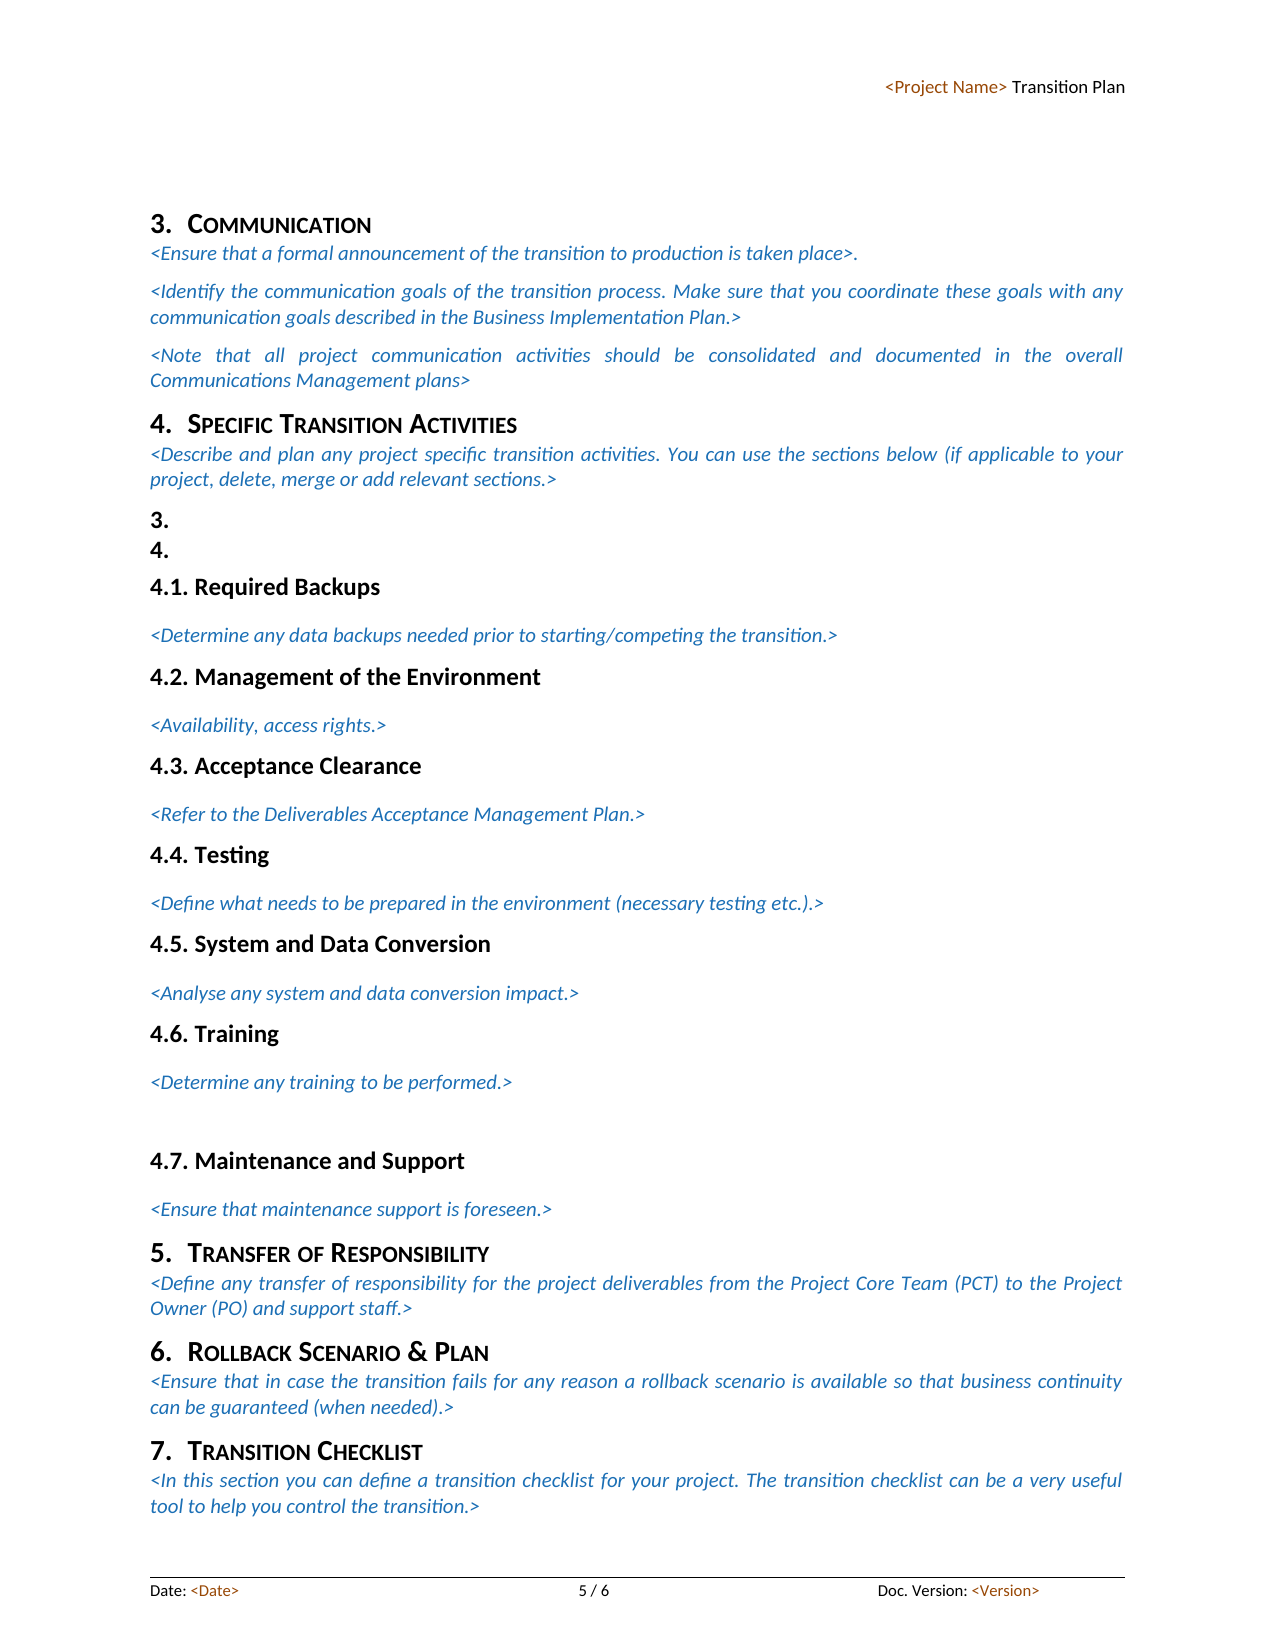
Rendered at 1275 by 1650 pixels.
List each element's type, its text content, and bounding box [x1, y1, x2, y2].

text <Analyse any system and data conversion impact.> [150, 980, 1125, 1005]
text <Ensure that maintenance support is foreseen.> [150, 1196, 1125, 1222]
text <Ensure that a formal announcement of the transition to production is taken place>. [150, 241, 1125, 266]
subtitle Training [150, 1018, 1125, 1048]
text <Describe and plan any project specific transition activities. You can use the sections below (if applicable to your project, delete, merge or add relevant sections.> [150, 441, 1125, 492]
text <Note that all project communication activities should be consolidated and documented in the overall Communications Management plans> [150, 342, 1125, 393]
text <Ensure that in case the transition fails for any reason a rollback scenario is available so that business continuity can be guaranteed (when needed).> [150, 1369, 1125, 1419]
subtitle System and Data Conversion [150, 928, 1125, 959]
text <Determine any training to be performed.> [150, 1069, 1125, 1094]
subtitle Transition Checklist [150, 1432, 1125, 1468]
subtitle Required Backups [150, 571, 1125, 602]
subtitle Maintenance and Support [150, 1145, 1125, 1175]
text <Identify the communication goals of the transition process. Make sure that you coordinate these goals with any communication goals described in the Business Implementation Plan.> [150, 278, 1125, 329]
subtitle Acceptance Clearance [150, 750, 1125, 780]
text <Determine any data backups needed prior to starting/competing the transition.> [150, 623, 1125, 648]
subtitle Rollback Scenario & Plan [150, 1333, 1125, 1369]
text <Define any transfer of responsibility for the project deliverables from the Project Core Team (PCT) to the Project Owner (PO) and support staff.> [150, 1270, 1125, 1321]
subtitle Testing [150, 839, 1125, 870]
text <Define what needs to be prepared in the environment (necessary testing etc.).> [150, 891, 1125, 916]
text <In this section you can define a transition checklist for your project. The transition checklist can be a very useful tool to help you control the transition.> [150, 1468, 1125, 1518]
text <Refer to the Deliverables Acceptance Management Plan.> [150, 801, 1125, 827]
subtitle Transfer of Responsibility [150, 1234, 1125, 1270]
subtitle Specific Transition Activities [150, 405, 1125, 441]
text <Availability, access rights.> [150, 712, 1125, 737]
subtitle Communication [150, 205, 1125, 241]
subtitle Management of the Environment [150, 661, 1125, 691]
